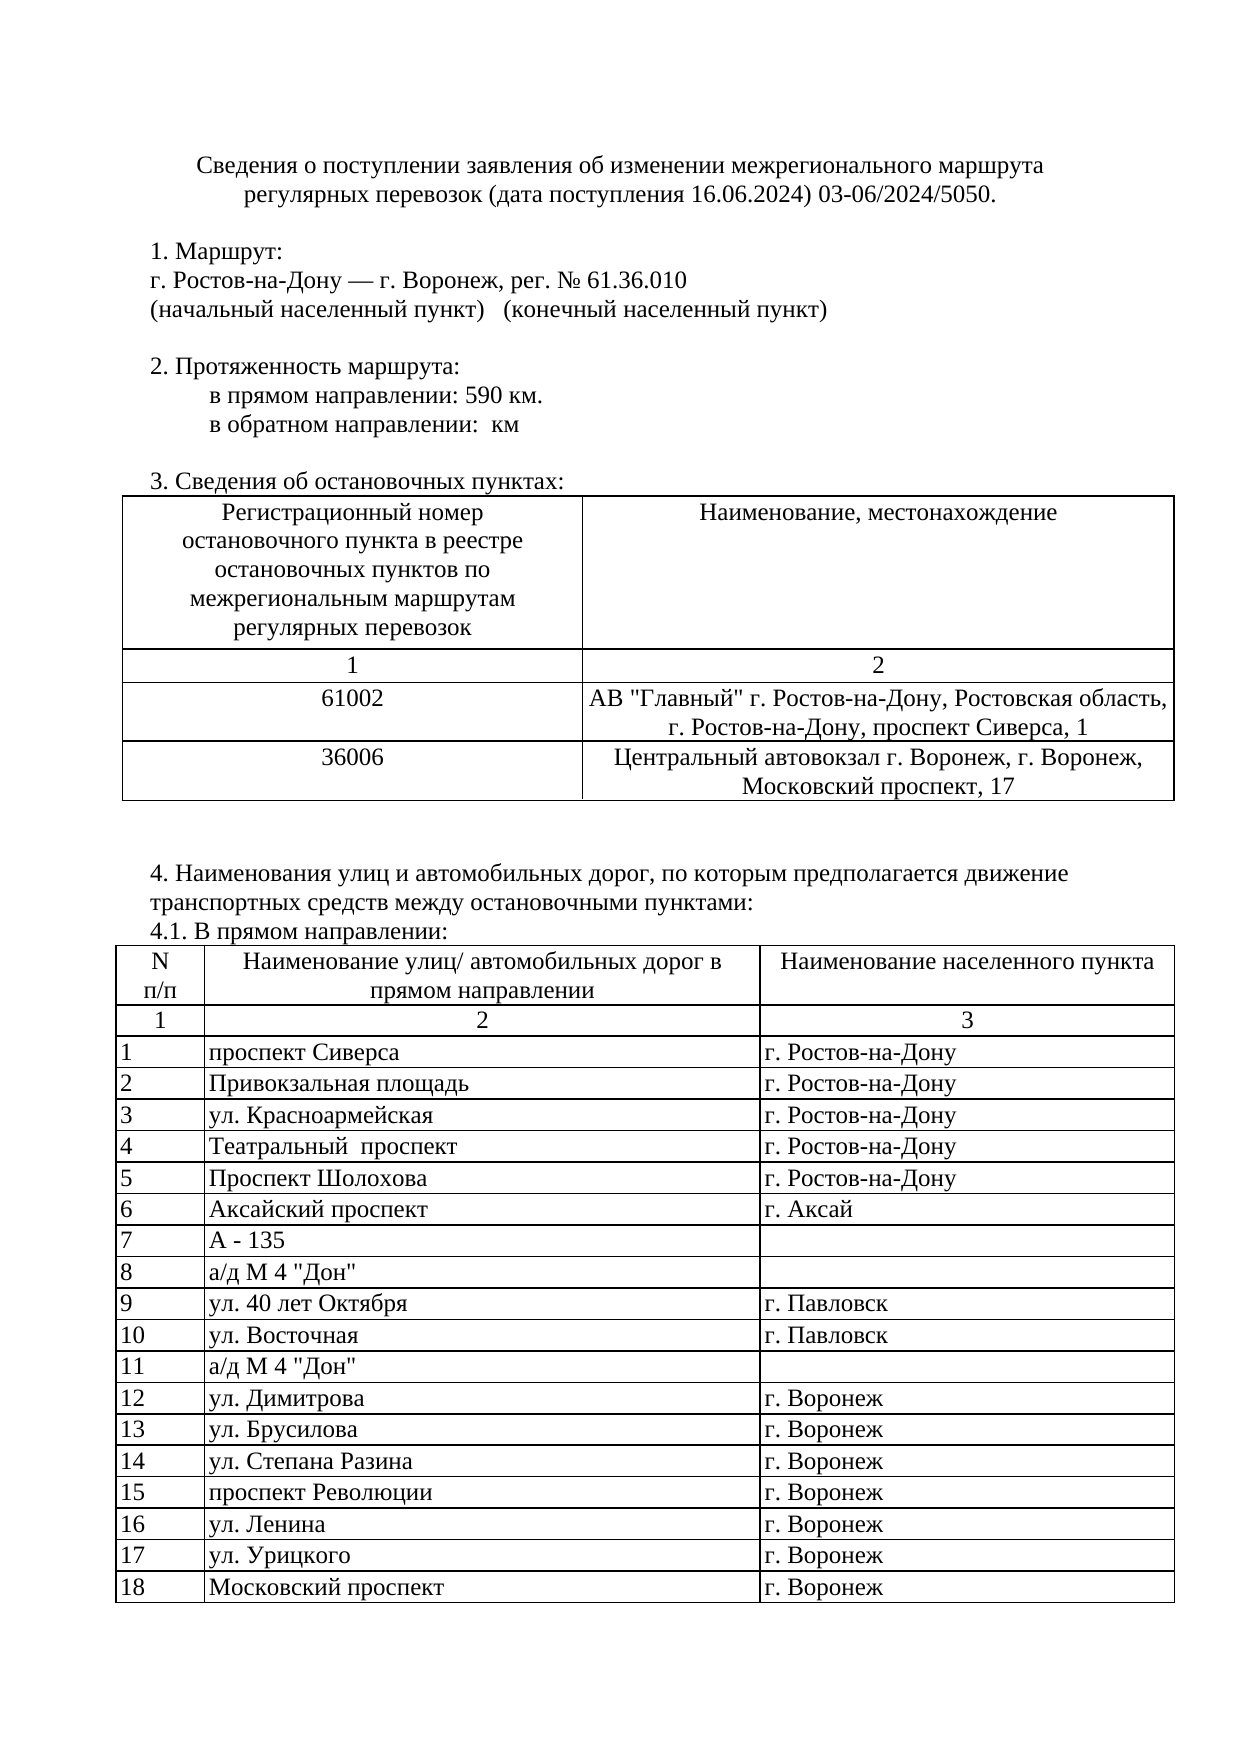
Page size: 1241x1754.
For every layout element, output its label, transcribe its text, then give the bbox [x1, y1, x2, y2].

table_cell 12 [117, 1383, 204, 1413]
table_cell ул. Урицкого [205, 1540, 759, 1570]
table_cell Проспект Шолохова [205, 1163, 759, 1193]
table_cell 15 [117, 1477, 204, 1507]
table_cell 7 [117, 1226, 204, 1256]
table_cell 5 [117, 1163, 204, 1193]
table_cell г. Ростов-на-Дону [761, 1100, 1174, 1130]
text в обратном направлении: км [150, 409, 1090, 437]
table_cell г. Воронеж [761, 1540, 1174, 1570]
text в прямом направлении: 590 км. [150, 380, 1090, 409]
table_cell г. Воронеж [761, 1383, 1174, 1413]
table_cell Театральный проспект [205, 1131, 759, 1161]
text (начальный населенный пункт) (конечный населенный пункт) [150, 294, 1090, 322]
table_cell ул. Димитрова [205, 1383, 759, 1413]
table_cell 14 [117, 1446, 204, 1476]
table_cell г. Ростов-на-Дону [761, 1131, 1174, 1161]
table_cell [761, 1352, 1174, 1381]
text 1. Маршрут: [150, 236, 1090, 265]
table_cell 6 [117, 1194, 204, 1224]
text Сведения о поступлении заявления об изменении межрегионального маршрута регулярных перевозок (дата поступления 16.06.2024) 03-06/2024/5050. [150, 150, 1090, 207]
table_cell Аксайский проспект [205, 1194, 759, 1224]
table_cell г. Воронеж [761, 1415, 1174, 1444]
table_cell ул. 40 лет Октября [205, 1289, 759, 1318]
text 2. Протяженность маршрута: [150, 351, 1090, 380]
table_cell А - 135 [205, 1226, 759, 1256]
table_cell 11 [117, 1352, 204, 1381]
text 4. Наименования улиц и автомобильных дорог, по которым предполагается движение транспортных средств между остановочными пунктами: [150, 858, 1090, 916]
table_cell г. Аксай [761, 1194, 1174, 1224]
table_header Наименование улиц/ автомобильных дорог в прямом направлении [205, 946, 759, 1004]
table_cell г. Воронеж [761, 1477, 1174, 1507]
table_cell 1 [117, 1037, 204, 1067]
table_cell ул. Красноармейская [205, 1100, 759, 1130]
table_cell 13 [117, 1415, 204, 1444]
table_cell г. Ростов-на-Дону [761, 1163, 1174, 1193]
table_cell 3 [761, 1006, 1174, 1035]
table_cell 10 [117, 1320, 204, 1350]
table_cell 4 [117, 1131, 204, 1161]
table_cell 8 [117, 1257, 204, 1287]
table_cell 9 [117, 1289, 204, 1318]
table_cell а/д М 4 "Дон" [205, 1257, 759, 1287]
table_cell [761, 1226, 1174, 1256]
table_cell ул. Ленина [205, 1509, 759, 1539]
table_cell Центральный автовокзал г. Воронеж, г. Воронеж, Московский проспект, 17 [583, 742, 1173, 799]
text г. Ростов-на-Дону — г. Воронеж, рег. № 61.36.010 [150, 265, 1090, 294]
table_cell [761, 1257, 1174, 1287]
table_cell 1 [123, 650, 582, 681]
table_cell проспект Сиверса [205, 1037, 759, 1067]
table_cell 2 [583, 650, 1173, 681]
text 3. Сведения об остановочных пунктах: [150, 466, 1090, 495]
table_cell г. Воронеж [761, 1446, 1174, 1476]
table_cell проспект Революции [205, 1477, 759, 1507]
table_cell ул. Восточная [205, 1320, 759, 1350]
table_header Наименование, местонахождение [583, 497, 1173, 648]
table_cell 17 [117, 1540, 204, 1570]
table_cell г. Ростов-на-Дону [761, 1068, 1174, 1098]
table_header N п/п [117, 946, 204, 1004]
table_cell г. Воронеж [761, 1572, 1174, 1602]
table_cell 16 [117, 1509, 204, 1539]
table_cell ул. Степана Разина [205, 1446, 759, 1476]
table_cell 18 [117, 1572, 204, 1602]
table_cell 2 [117, 1068, 204, 1098]
table_cell а/д М 4 "Дон" [205, 1352, 759, 1381]
table_cell 3 [117, 1100, 204, 1130]
table_cell АВ "Главный" г. Ростов-на-Дону, Ростовская область, г. Ростов-на-Дону, проспект Сиверса, 1 [583, 683, 1173, 740]
table_cell г. Ростов-на-Дону [761, 1037, 1174, 1067]
table_cell 61002 [123, 683, 582, 740]
table_cell 1 [117, 1006, 204, 1035]
table_cell г. Павловск [761, 1289, 1174, 1318]
table_cell г. Павловск [761, 1320, 1174, 1350]
table_cell г. Воронеж [761, 1509, 1174, 1539]
table_cell Московский проспект [205, 1572, 759, 1602]
table_cell 36006 [123, 742, 582, 799]
table_header Регистрационный номер остановочного пункта в реестре остановочных пунктов по межрегиональным маршрутам регулярных перевозок [123, 497, 582, 648]
table_header Наименование населенного пункта [761, 946, 1174, 1004]
table_cell Привокзальная площадь [205, 1068, 759, 1098]
table_cell 2 [205, 1006, 759, 1035]
table_cell ул. Брусилова [205, 1415, 759, 1444]
text 4.1. В прямом направлении: [150, 916, 1090, 945]
